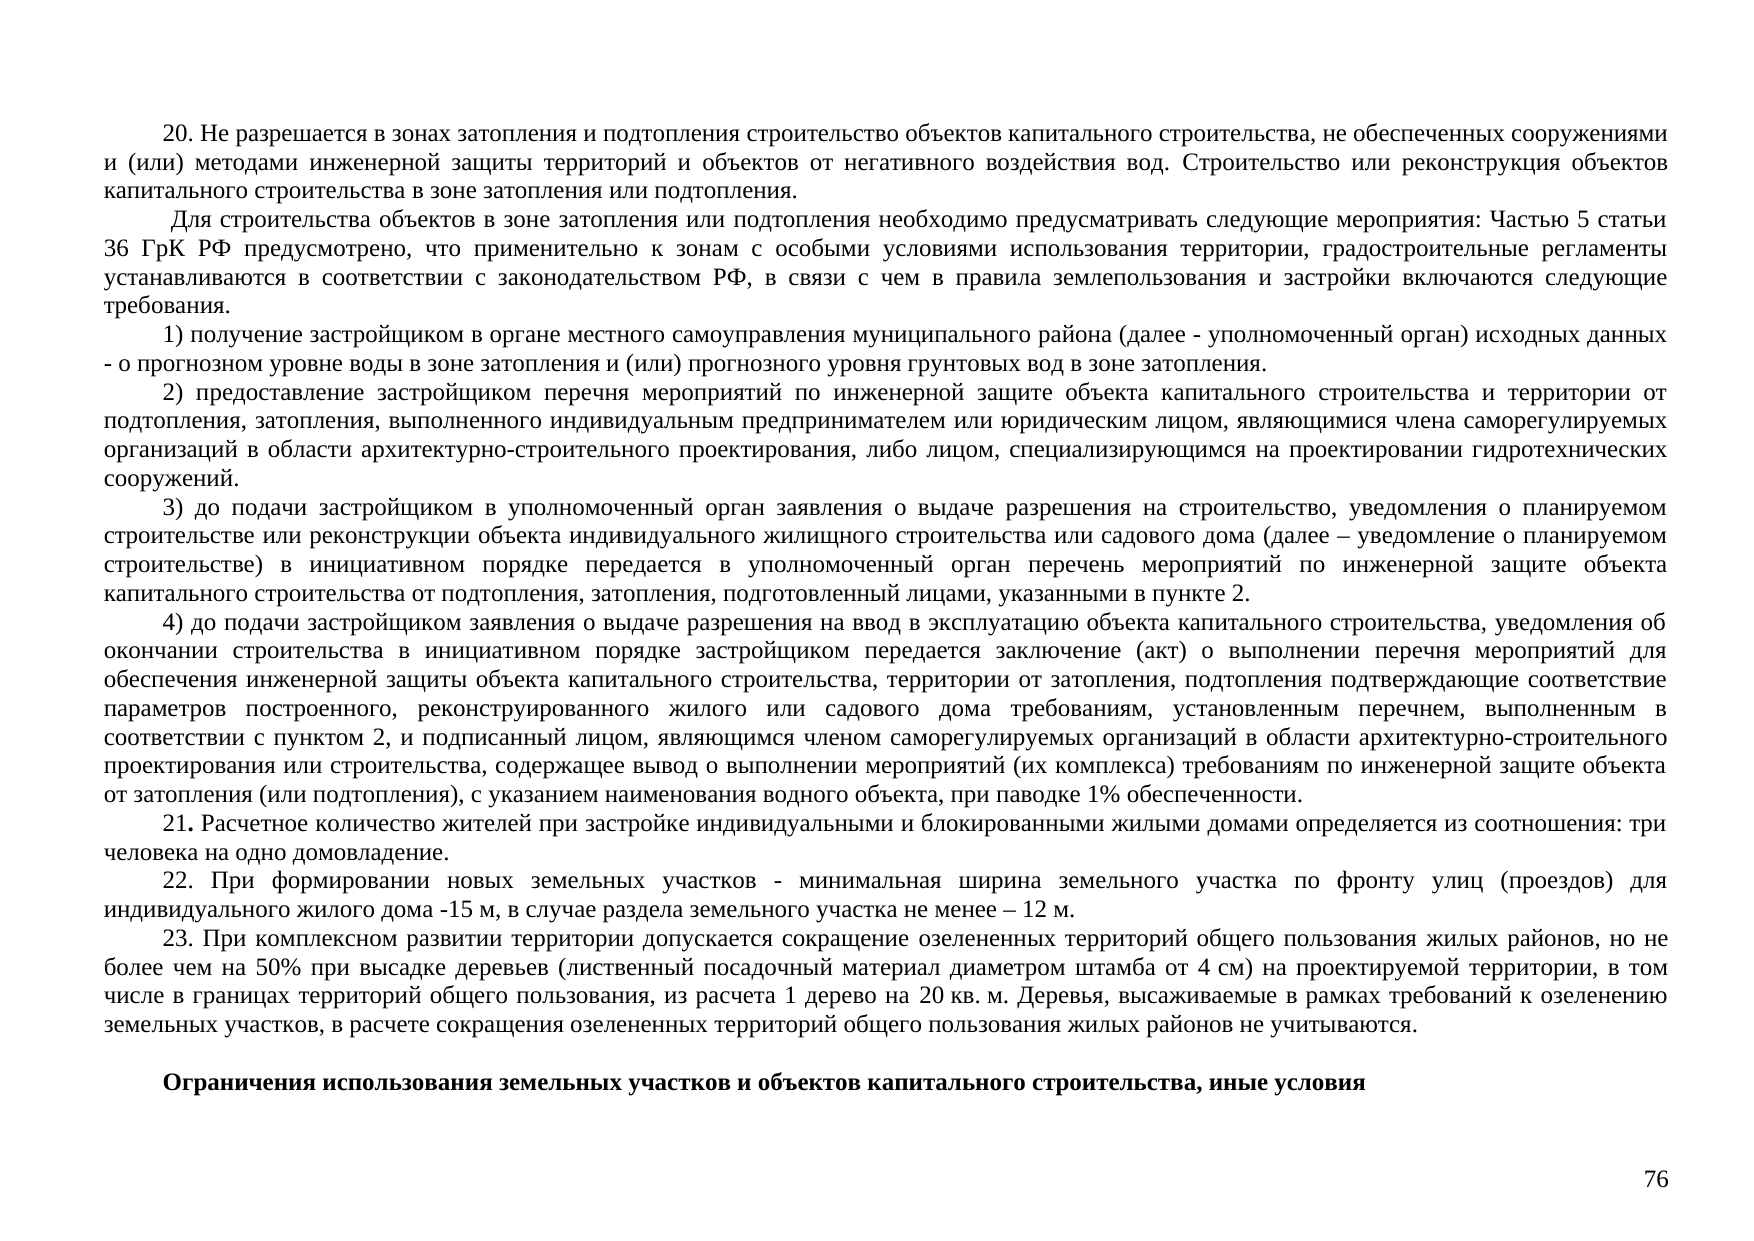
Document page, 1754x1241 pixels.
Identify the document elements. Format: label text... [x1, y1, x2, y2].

text 4) до подачи застройщиком заявления о выдаче разрешения на ввод в эксплуатацию объекта капитального строительства, уведомления об окончании строительства в инициативном порядке застройщиком передается заключение (акт) о выполнении перечня мероприятий для обеспечения инженерной защиты объекта капитального строительства, территории от затопления, подтопления подтверждающие соответствие параметров построенного, реконструированного жилого или садового дома требованиям, установленным перечнем, выполненным в соответствии с пунктом 2, и подписанный лицом, являющимся членом саморегулируемых организаций в области архитектурно-строительного проектирования или строительства, содержащее вывод о выполнении мероприятий (их комплекса) требованиям по инженерной защите объекта от затопления (или подтопления), с указанием наименования водного объекта, при паводке 1% обеспеченности. [103, 607, 1669, 808]
text 3) до подачи застройщиком в уполномоченный орган заявления о выдаче разрешения на строительство, уведомления о планируемом строительстве или реконструкции объекта индивидуального жилищного строительства или садового дома (далее – уведомление о планируемом строительстве) в инициативном порядке передается в уполномоченный орган перечень мероприятий по инженерной защите объекта капитального строительства от подтопления, затопления, подготовленный лицами, указанными в пункте 2. [103, 492, 1669, 607]
text 1) получение застройщиком в органе местного самоуправления муниципального района (далее - уполномоченный орган) исходных данных - о прогнозном уровне воды в зоне затопления и (или) прогнозного уровня грунтовых вод в зоне затопления. [103, 319, 1669, 377]
text 22. При формировании новых земельных участков - минимальная ширина земельного участка по фронту улиц (проездов) для индивидуального жилого дома -15 м, в случае раздела земельного участка не менее – 12 м. [103, 866, 1669, 923]
text Ограничения использования земельных участков и объектов капитального строительства, иные условия [103, 1067, 1669, 1096]
text 21. Расчетное количество жителей при застройке индивидуальными и блокированными жилыми домами определяется из соотношения: три человека на одно домовладение. [103, 808, 1669, 866]
text 23. При комплексном развитии территории допускается сокращение озелененных территорий общего пользования жилых районов, но не более чем на 50% при высадке деревьев (лиственный посадочный материал диаметром штамба от 4 см) на проектируемой территории, в том числе в границах территорий общего пользования, из расчета 1 дерево на 20 кв. м. Деревья, высаживаемые в рамках требований к озеленению земельных участков, в расчете сокращения озелененных территорий общего пользования жилых районов не учитываются. [103, 923, 1669, 1038]
text 20. Не разрешается в зонах затопления и подтопления строительство объектов капитального строительства, не обеспеченных сооружениями и (или) методами инженерной защиты территорий и объектов от негативного воздействия вод. Строительство или реконструкция объектов капитального строительства в зоне затопления или подтопления. [412, 118, 1669, 204]
text 2) предоставление застройщиком перечня мероприятий по инженерной защите объекта капитального строительства и территории от подтопления, затопления, выполненного индивидуальным предпринимателем или юридическим лицом, являющимися члена саморегулируемых организаций в области архитектурно-строительного проектирования, либо лицом, специализирующимся на проектировании гидротехнических сооружений. [103, 377, 1669, 492]
list Для строительства объектов в зоне затопления или подтопления необходимо предусматривать следующие мероприятия: Частью 5 статьи 36 ГрК РФ предусмотрено, что применительно к зонам с особыми условиями использования территории, градостроительные регламенты устанавливаются в соответствии с законодательством РФ, в связи с чем в правила землепользования и застройки включаются следующие требования. [103, 204, 1669, 319]
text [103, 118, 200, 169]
